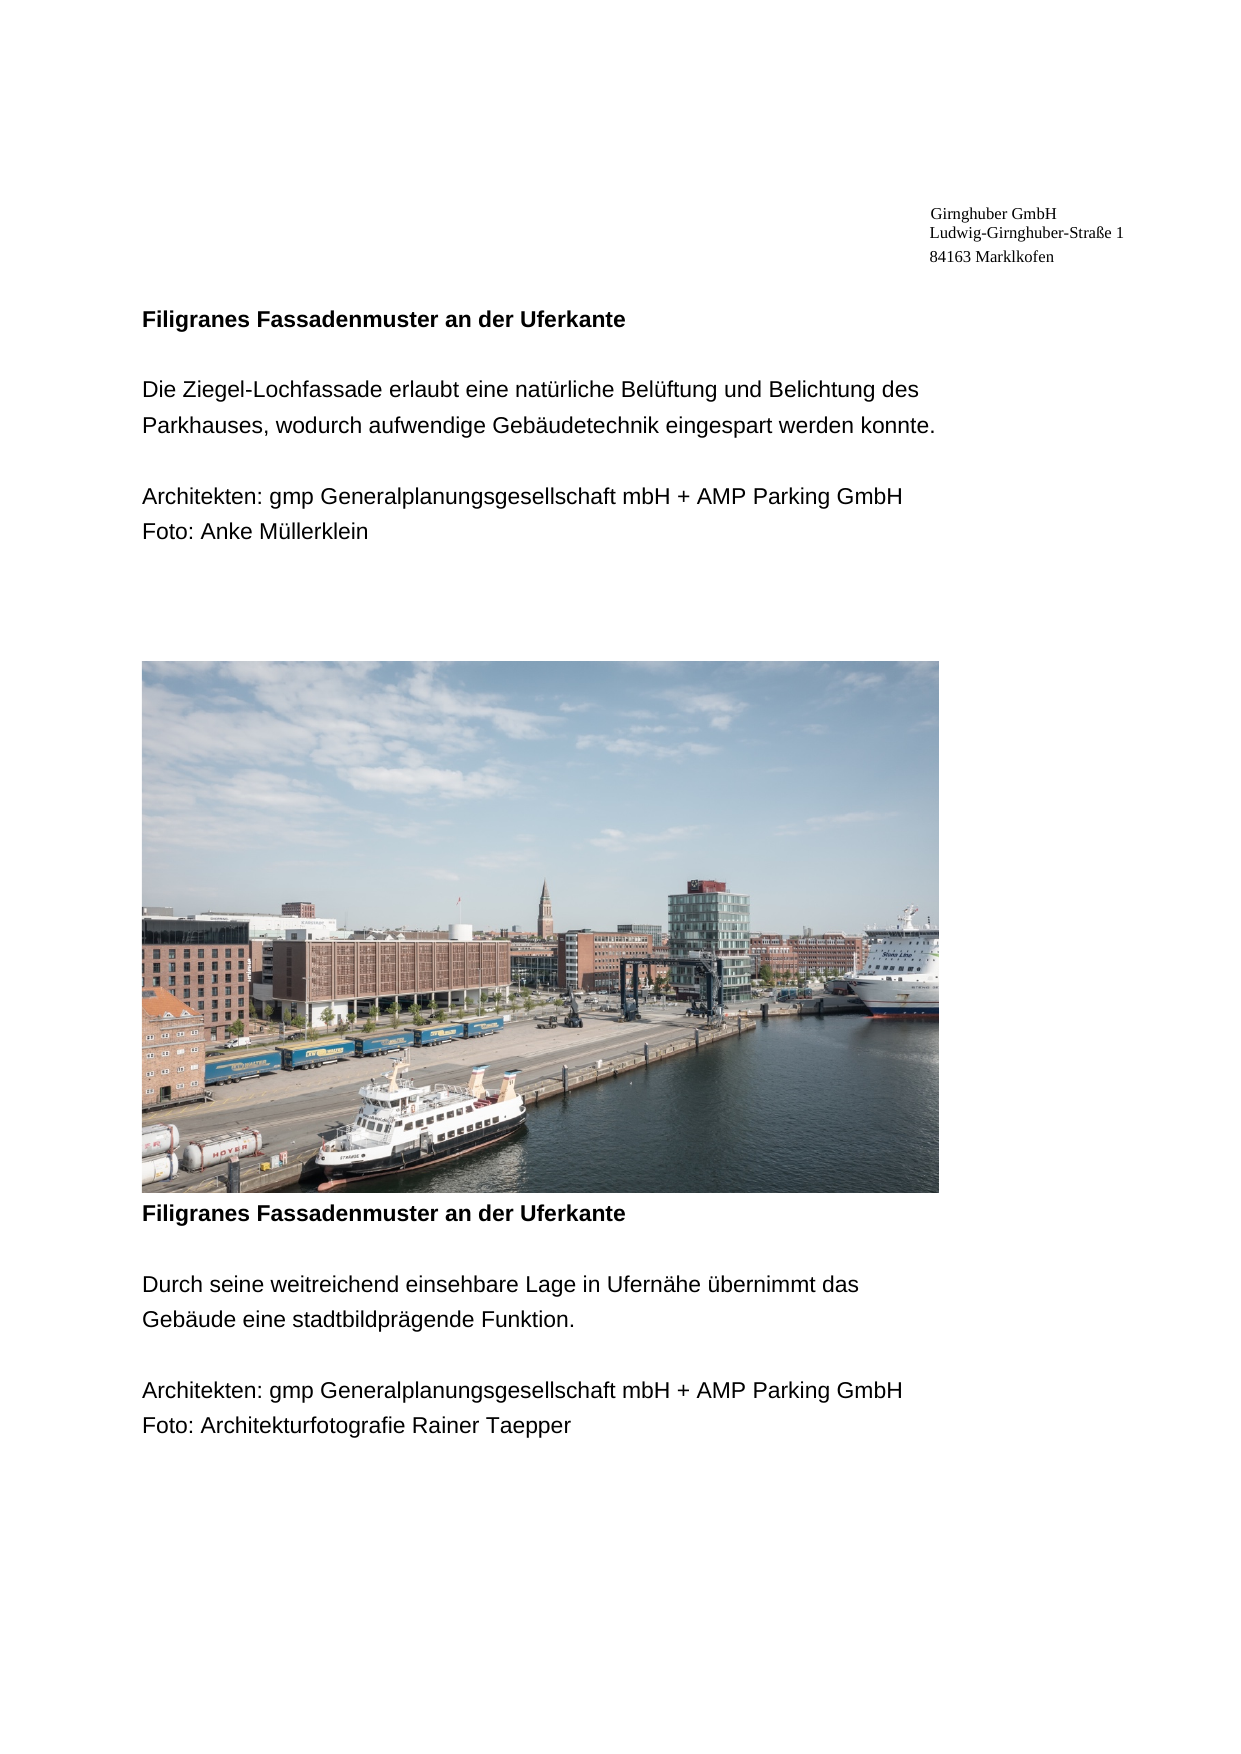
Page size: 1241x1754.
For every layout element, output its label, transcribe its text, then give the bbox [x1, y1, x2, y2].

text Durch seine weitreichend einsehbare Lage in Ufernähe übernimmt das Gebäude eine stadtbildprägende Funktion. [142, 1264, 939, 1334]
text Architekten: gmp Generalplanungsgesellschaft mbH + AMP Parking GmbH [142, 1370, 939, 1405]
picture [141, 661, 939, 1193]
text Filigranes Fassadenmuster an der Uferkante [142, 299, 939, 334]
text Die Ziegel-Lochfassade erlaubt eine natürliche Belüftung und Belichtung des Parkhauses, wodurch aufwendige Gebäudetechnik eingespart werden konnte. [142, 369, 939, 440]
text Architekten: gmp Generalplanungsgesellschaft mbH + AMP Parking GmbH [142, 476, 939, 511]
text Filigranes Fassadenmuster an der Uferkante [142, 1193, 939, 1228]
text Foto: Architekturfotografie Rainer Taepper [142, 1405, 939, 1441]
text Foto: Anke Müllerklein [142, 511, 939, 547]
